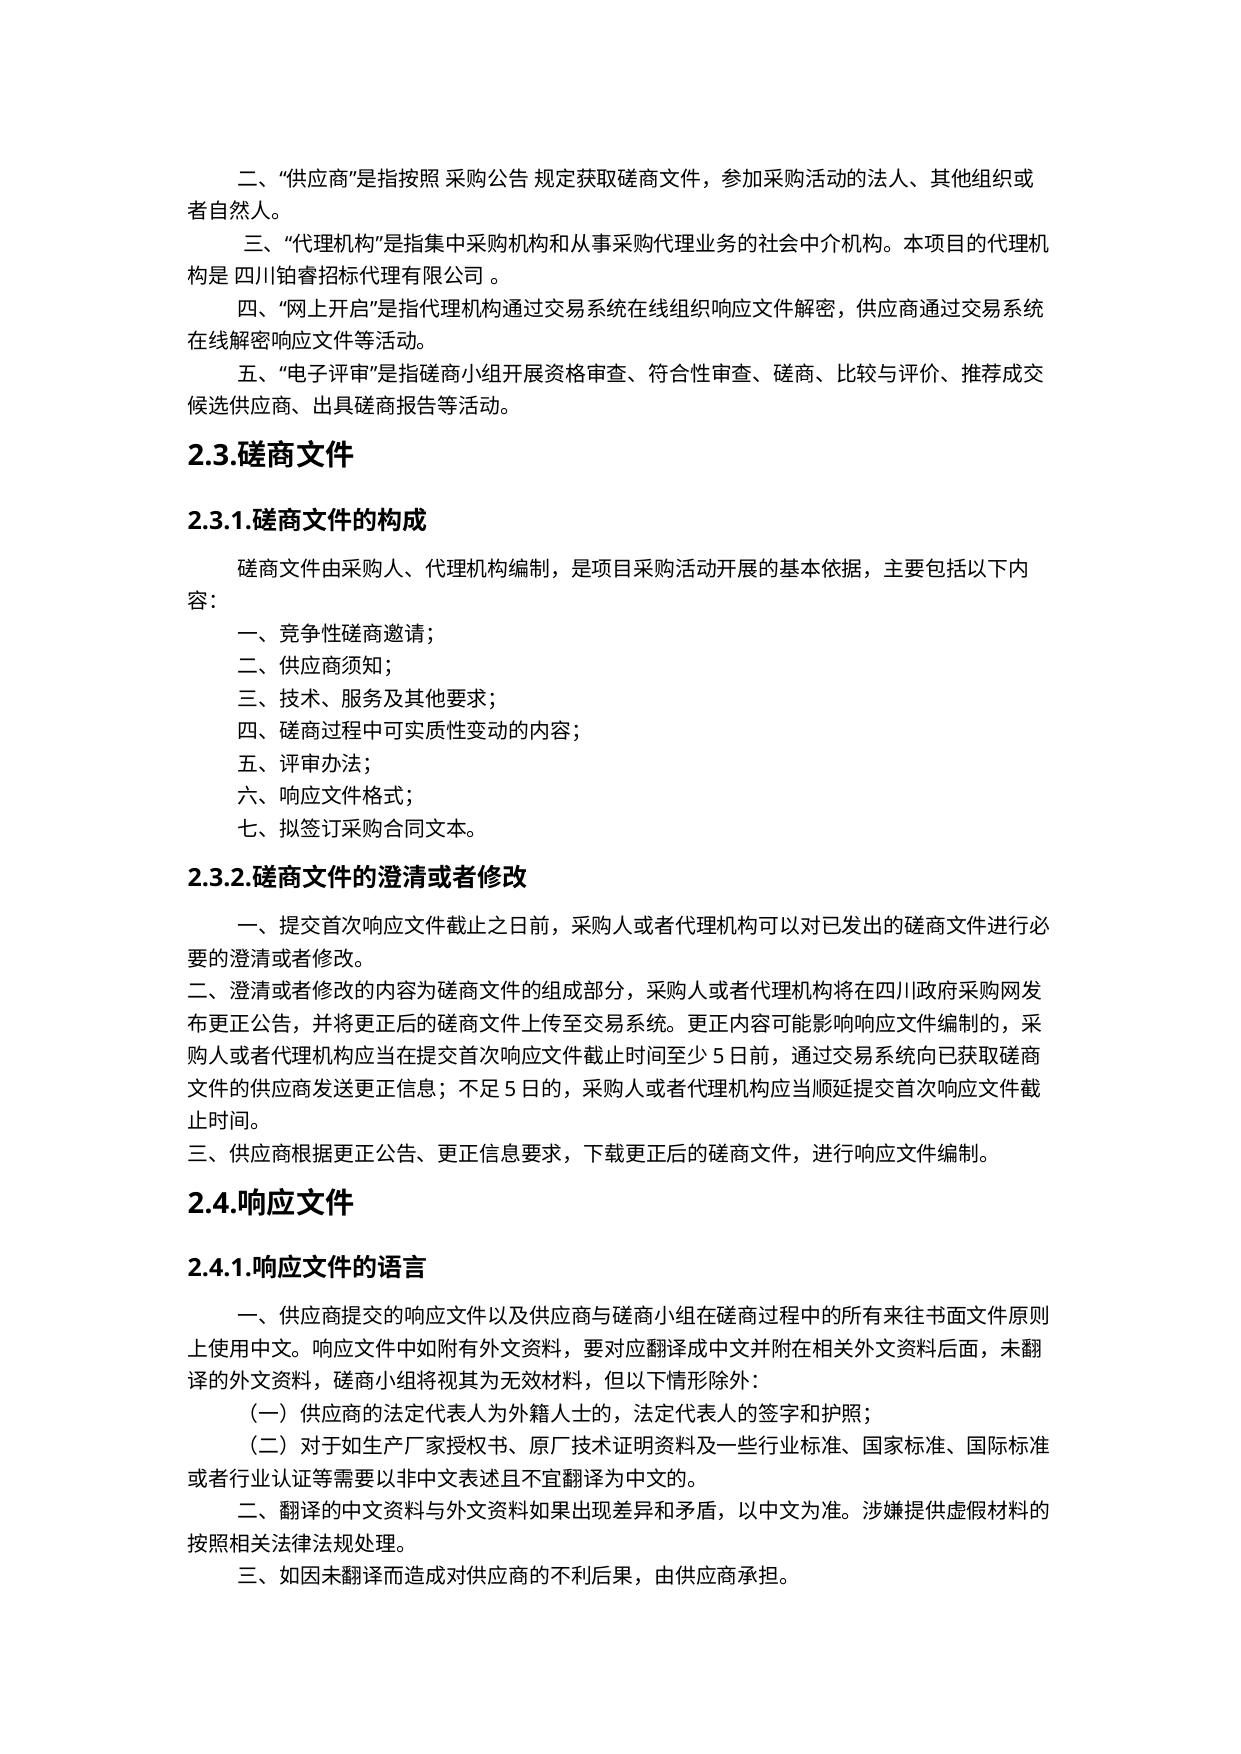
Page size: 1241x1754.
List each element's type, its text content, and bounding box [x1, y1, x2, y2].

text 三、供应商根据更正公告、更正信息要求，下载更正后的磋商文件，进行响应文件编制。 [187, 1137, 1053, 1169]
text 一、竞争性磋商邀请； [187, 617, 1053, 649]
text 2.4.1.响应文件的语言 [187, 1234, 1053, 1299]
text （二）对于如生产厂家授权书、原厂技术证明资料及一些行业标准、国家标准、国际标准或者行业认证等需要以非中文表述且不宜翻译为中文的。 [187, 1429, 1053, 1494]
text 2.3.磋商文件 [187, 422, 1053, 487]
text 磋商文件由采购人、代理机构编制，是项目采购活动开展的基本依据，主要包括以下内容： [187, 552, 1053, 617]
text 三、如因未翻译而造成对供应商的不利后果，由供应商承担。 [187, 1559, 1053, 1592]
text 七、拟签订采购合同文本。 [187, 812, 1053, 844]
text 2.3.2.磋商文件的澄清或者修改 [187, 844, 1053, 909]
text 六、响应文件格式； [187, 779, 1053, 812]
text 2.3.1.磋商文件的构成 [187, 487, 1053, 552]
text 二、澄清或者修改的内容为磋商文件的组成部分，采购人或者代理机构将在四川政府采购网发布更正公告，并将更正后的磋商文件上传至交易系统。更正内容可能影响响应文件编制的，采购人或者代理机构应当在提交首次响应文件截止时间至少5日前，通过交易系统向已获取磋商文件的供应商发送更正信息；不足5日的，采购人或者代理机构应当顺延提交首次响应文件截止时间。 [187, 974, 1053, 1137]
text 一、提交首次响应文件截止之日前，采购人或者代理机构可以对已发出的磋商文件进行必要的澄清或者修改。 [187, 909, 1053, 974]
text 四、“网上开启”是指代理机构通过交易系统在线组织响应文件解密，供应商通过交易系统在线解密响应文件等活动。 [187, 292, 1053, 357]
text 五、“电子评审”是指磋商小组开展资格审查、符合性审查、磋商、比较与评价、推荐成交候选供应商、出具磋商报告等活动。 [187, 357, 1053, 422]
text 三、“代理机构”是指集中采购机构和从事采购代理业务的社会中介机构。本项目的代理机构是 四川铂睿招标代理有限公司 。 [187, 227, 1053, 292]
text 二、翻译的中文资料与外文资料如果出现差异和矛盾，以中文为准。涉嫌提供虚假材料的按照相关法律法规处理。 [187, 1494, 1053, 1559]
text 三、技术、服务及其他要求； [187, 682, 1053, 714]
text 2.4.响应文件 [187, 1169, 1053, 1234]
text 二、供应商须知； [187, 649, 1053, 682]
text 四、磋商过程中可实质性变动的内容； [187, 714, 1053, 747]
text 一、供应商提交的响应文件以及供应商与磋商小组在磋商过程中的所有来往书面文件原则上使用中文。响应文件中如附有外文资料，要对应翻译成中文并附在相关外文资料后面，未翻译的外文资料，磋商小组将视其为无效材料，但以下情形除外： [187, 1299, 1053, 1397]
text 五、评审办法； [187, 747, 1053, 779]
text 二、“供应商”是指按照 采购公告 规定获取磋商文件，参加采购活动的法人、其他组织或者自然人。 [187, 162, 1053, 227]
text （一）供应商的法定代表人为外籍人士的，法定代表人的签字和护照； [187, 1397, 1053, 1429]
